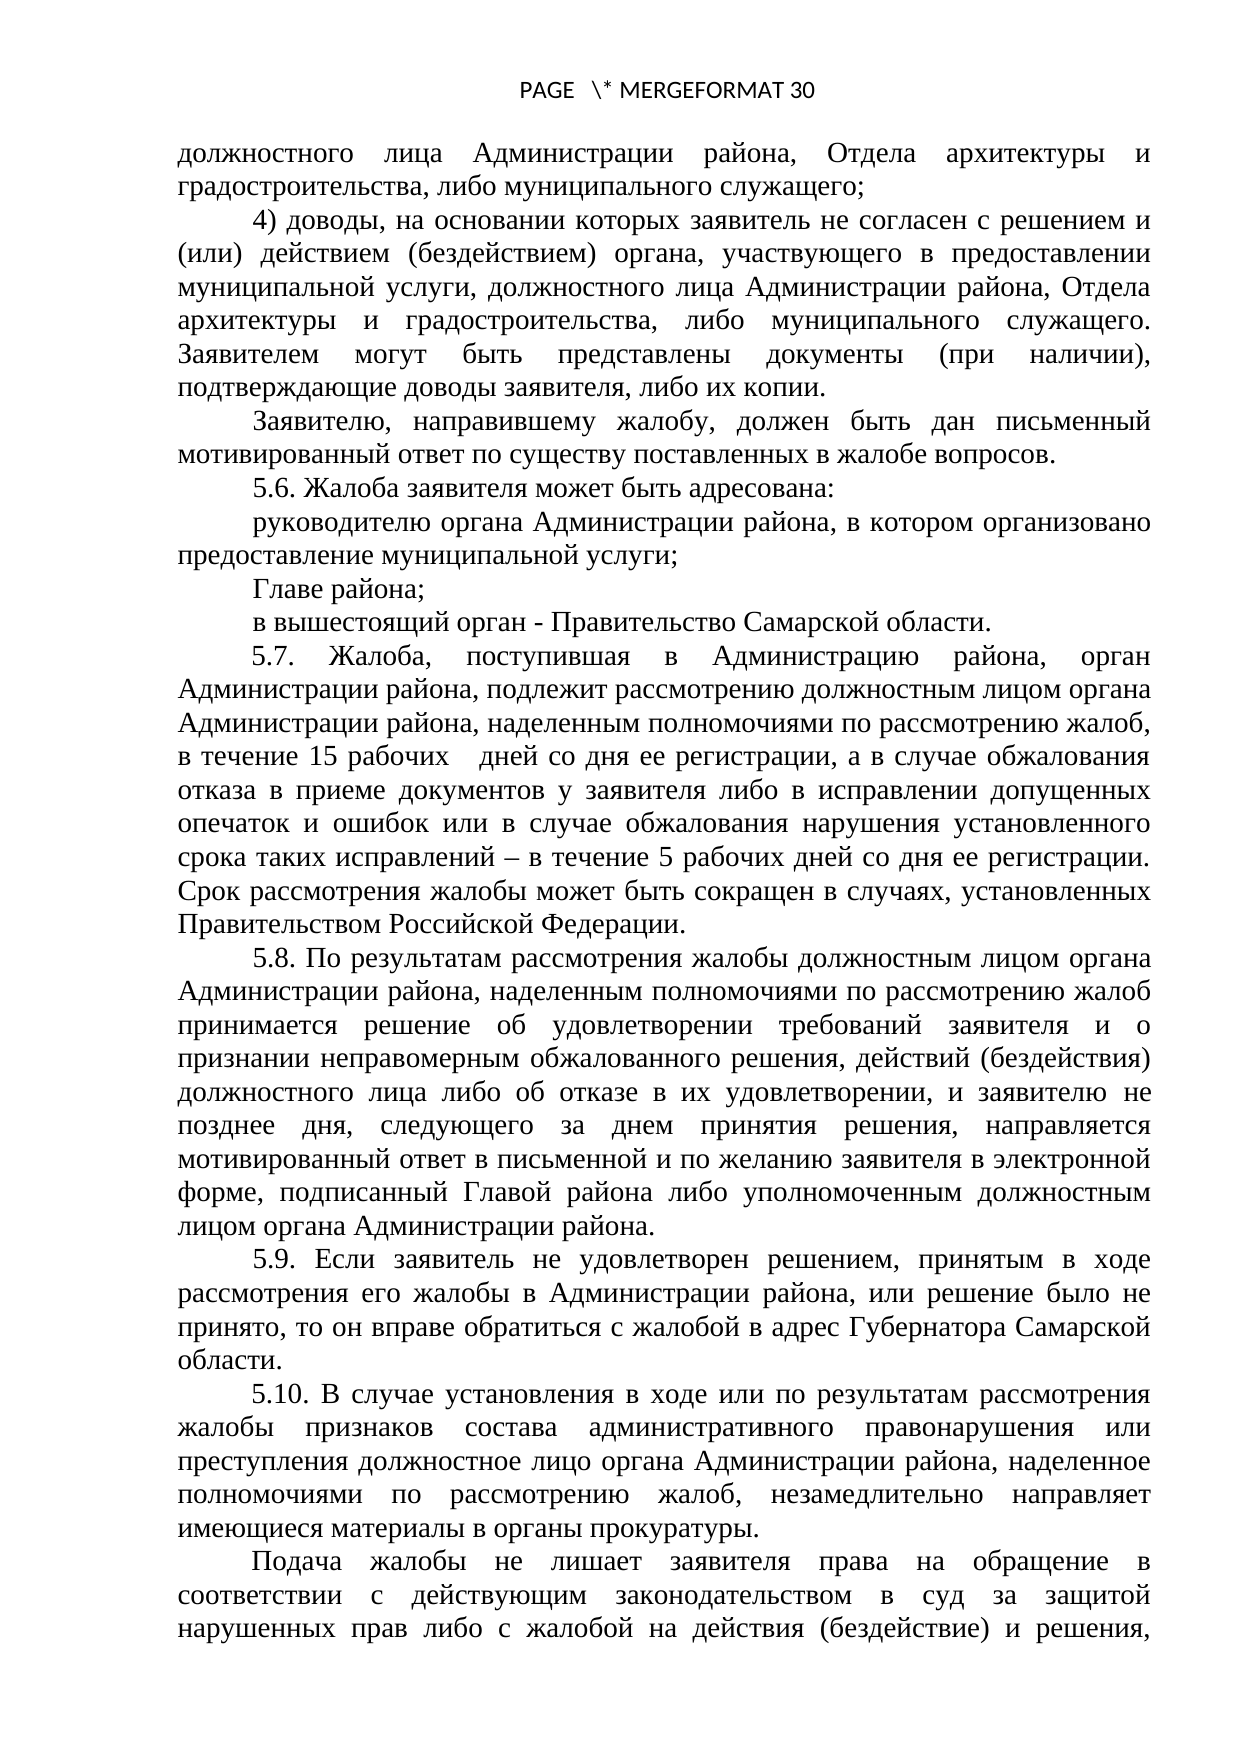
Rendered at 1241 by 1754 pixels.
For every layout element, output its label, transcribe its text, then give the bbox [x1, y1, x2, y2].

text 5.7. Жалоба, поступившая в Администрацию района, орган Администрации района, подлежит рассмотрению должностным лицом органа Администрации района, наделенным полномочиями по рассмотрению жалоб, в течение 15 рабочих дней со дня ее регистрации, а в случае обжалования отказа в приеме документов у заявителя либо в исправлении допущенных опечаток и ошибок или в случае обжалования нарушения установленного срока таких исправлений – в течение 5 рабочих дней со дня ее регистрации. Срок рассмотрения жалобы может быть сокращен в случаях, установленных Правительством Российской Федерации. [177, 638, 1152, 940]
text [177, 135, 1152, 202]
text Заявителю, направившему жалобу, должен быть дан письменный мотивированный ответ по существу поставленных в жалобе вопросов. [177, 403, 1152, 470]
text 5.9. Если заявитель не удовлетворен решением, принятым в ходе рассмотрения его жалобы в Администрации района, или решение было не принято, то он вправе обратиться с жалобой в адрес Губернатора Самарской области. [177, 1242, 1152, 1376]
text Главе района; [177, 571, 1152, 604]
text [177, 1543, 1152, 1644]
text 4) доводы, на основании которых заявитель не согласен с решением и (или) действием (бездействием) органа, участвующего в предоставлении муниципальной услуги, должностного лица Администрации района, Отдела архитектуры и градостроительства, либо муниципального служащего. Заявителем могут быть представлены документы (при наличии), подтверждающие доводы заявителя, либо их копии. [177, 202, 1152, 403]
text 5.10. В случае установления в ходе или по результатам рассмотрения жалобы признаков состава административного правонарушения или преступления должностное лицо органа Администрации района, наделенное полномочиями по рассмотрению жалоб, незамедлительно направляет имеющиеся материалы в органы прокуратуры. [177, 1376, 1152, 1543]
text руководителю органа Администрации района, в котором организовано предоставление муниципальной услуги; [177, 504, 1152, 571]
text 5.6. Жалоба заявителя может быть адресована: [177, 470, 1152, 504]
text в вышестоящий орган - Правительство Самарской области. [177, 604, 1152, 638]
text 5.8. По результатам рассмотрения жалобы должностным лицом органа Администрации района, наделенным полномочиями по рассмотрению жалоб принимается решение об удовлетворении требований заявителя и о признании неправомерным обжалованного решения, действий (бездействия) должностного лица либо об отказе в их удовлетворении, и заявителю не позднее дня, следующего за днем принятия решения, направляется мотивированный ответ в письменной и по желанию заявителя в электронной форме, подписанный Главой района либо уполномоченным должностным лицом органа Администрации района. [177, 940, 1152, 1242]
